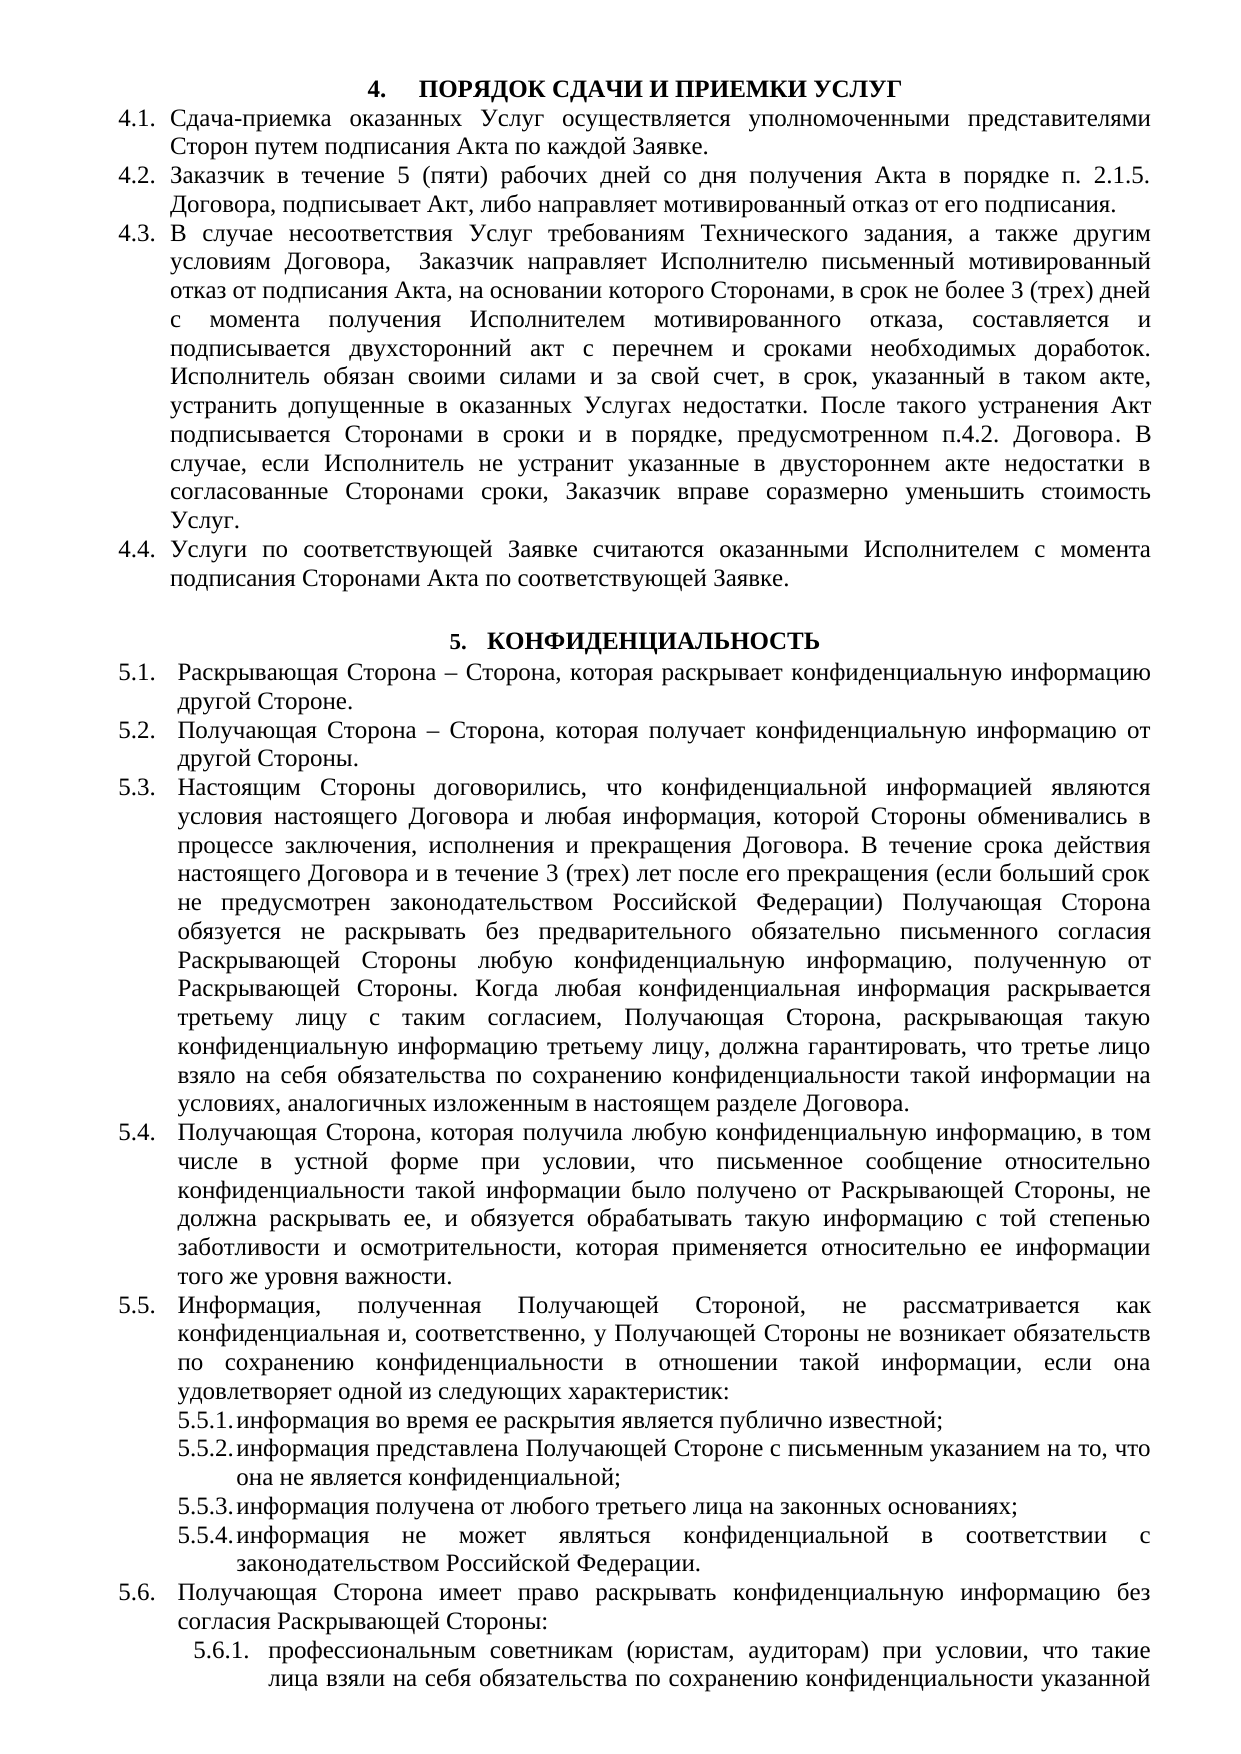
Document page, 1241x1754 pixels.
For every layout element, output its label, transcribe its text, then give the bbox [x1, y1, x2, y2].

list КОНФИДЕНЦИАЛЬНОСТЬ [118, 626, 1152, 655]
list Настоящим Стороны договорились, что конфиденциальной информацией являются условия настоящего Договора и любая информация, которой Стороны обменивались в процессе заключения, исполнения и прекращения Договора. В течение срока действия настоящего Договора и в течение 3 (трех) лет после его прекращения (если больший срок не предусмотрен законодательством Российской Федерации) Получающая Сторона обязуется не раскрывать без предварительного обязательно письменного согласия Раскрывающей Стороны любую конфиденциальную информацию, полученную от Раскрывающей Стороны. Когда любая конфиденциальная информация раскрывается третьему лицу с таким согласием, Получающая Сторона, раскрывающая такую конфиденциальную информацию третьему лицу, должна гарантировать, что третье лицо взяло на себя обязательства по сохранению конфиденциальности такой информации на условиях, аналогичных изложенным в настоящем разделе Договора. [118, 772, 1152, 1117]
list Получающая Сторона, которая получила любую конфиденциальную информацию, в том числе в устной форме при условии, что письменное сообщение относительно конфиденциальности такой информации было получено от Раскрывающей Стороны, не должна раскрывать ее, и обязуется обрабатывать такую информацию с той степенью заботливости и осмотрительности, которая применяется относительно ее информации того же уровня важности. [118, 1117, 1152, 1290]
list Получающая Сторона имеет право раскрывать конфиденциальную информацию без согласия Раскрывающей Стороны: [118, 1577, 1152, 1635]
list информация получена от любого третьего лица на законных основаниях; [177, 1491, 1152, 1520]
list Услуги по соответствующей Заявке считаются оказанными Исполнителем с момента подписания Сторонами Акта по соответствующей Заявке. [118, 534, 1152, 591]
list В случае несоответствия Услуг требованиям Технического задания, а также другим условиям Договора, Заказчик направляет Исполнителю письменный мотивированный отказ от подписания Акта, на основании которого Сторонами, в срок не более 3 (трех) дней с момента получения Исполнителем мотивированного отказа, составляется и подписывается двухсторонний акт с перечнем и сроками необходимых доработок. Исполнитель обязан своими силами и за свой счет, в срок, указанный в таком акте, устранить допущенные в оказанных Услугах недостатки. После такого устранения Акт подписывается Сторонами в сроки и в порядке, предусмотренном п.4.2. Договора. В случае, если Исполнитель не устранит указанные в двустороннем акте недостатки в согласованные Сторонами сроки, Заказчик вправе соразмерно уменьшить стоимость Услуг. [118, 218, 1152, 534]
list Сдача-приемка оказанных Услуг осуществляется уполномоченными представителями Сторон путем подписания Акта по каждой Заявке. [118, 103, 1152, 160]
list информация не может являться конфиденциальной в соответствии с законодательством Российской Федерации. [177, 1520, 1152, 1577]
list Получающая Сторона – Сторона, которая получает конфиденциальную информацию от другой Стороны. [118, 715, 1152, 772]
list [193, 1635, 1152, 1692]
list Заказчик в течение 5 (пяти) рабочих дней со дня получения Акта в порядке п. 2.1.5. Договора, подписывает Акт, либо направляет мотивированный отказ от его подписания. [118, 160, 1152, 218]
list Раскрывающая Сторона – Сторона, которая раскрывает конфиденциальную информацию другой Стороне. [118, 657, 1152, 715]
list информация во время ее раскрытия является публично известной; [177, 1405, 1152, 1433]
list ПОРЯДОК СДАЧИ И ПРИЕМКИ УСЛУГ [118, 74, 1152, 103]
list Информация, полученная Получающей Стороной, не рассматривается как конфиденциальная и, соответственно, у Получающей Стороны не возникает обязательств по сохранению конфиденциальности в отношении такой информации, если она удовлетворяет одной из следующих характеристик: [118, 1290, 1152, 1405]
list информация представлена Получающей Стороне с письменным указанием на то, что она не является конфиденциальной; [177, 1433, 1152, 1491]
